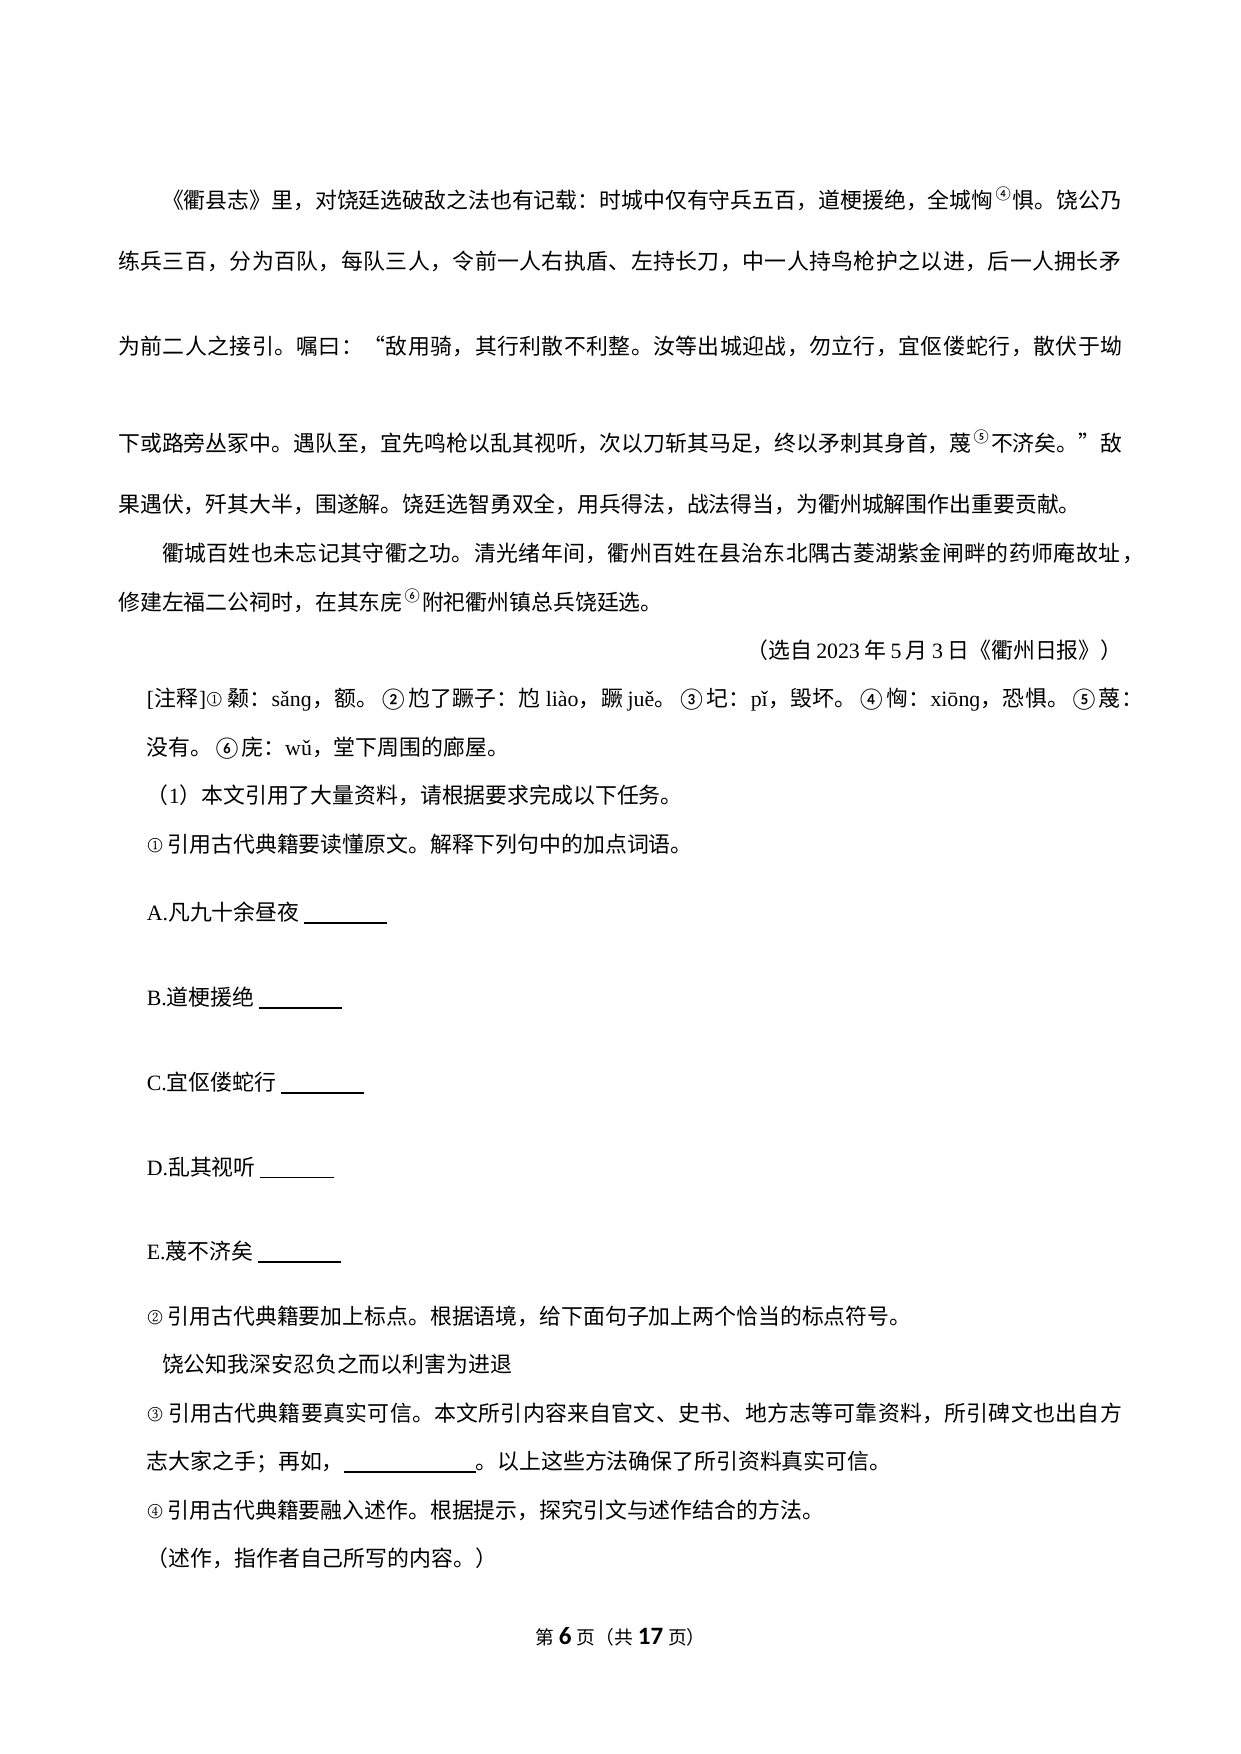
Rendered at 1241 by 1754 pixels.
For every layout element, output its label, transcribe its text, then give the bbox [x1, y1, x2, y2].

text ④引用古代典籍要融入述作。根据提示，探究引文与述作结合的方法。 [147, 1492, 1122, 1525]
text 饶公知我深安忍负之而以利害为进退 [118, 1347, 1122, 1379]
text 《衢县志》里，对饶廷选破敌之法也有记载：时城中仅有守兵五百，道梗援绝，全城恟④惧。饶公乃练兵三百，分为百队，每队三人，令前一人右执盾、左持长刀，中一人持鸟枪护之以进，后一人拥长矛为前二人之接引。嘱曰：“敌用骑，其行利散不利整。汝等出城迎战，勿立行，宜伛偻蛇行，散伏于坳下或路旁丛冢中。遇队至，宜先鸣枪以乱其视听，次以刀斩其马足，终以矛刺其身首，蔑⑤不济矣。”敌果遇伏，歼其大半，围遂解。饶廷选智勇双全，用兵得法，战法得当，为衢州城解围作出重要贡献。 [118, 162, 1122, 519]
text ①引用古代典籍要读懂原文。解释下列句中的加点词语。 [147, 826, 1122, 859]
text ②引用古代典籍要加上标点。根据语境，给下面句子加上两个恰当的标点符号。 [147, 1298, 1122, 1331]
text （述作，指作者自己所写的内容。） [147, 1541, 1122, 1573]
text （1）本文引用了大量资料，请根据要求完成以下任务。 [147, 778, 1122, 810]
text 衢城百姓也未忘记其守衢之功。清光绪年间，衢州百姓在县治东北隅古菱湖紫金闸畔的药师庵故址，修建左福二公祠时，在其东庑⑥附祀衢州镇总兵饶廷选。 [118, 535, 1122, 617]
text D.乱其视听 [147, 1129, 1122, 1194]
text ③引用古代典籍要真实可信。本文所引内容来自官文、史书、地方志等可靠资料，所引碑文也出自方志大家之手；再如， 。以上这些方法确保了所引资料真实可信。 [147, 1395, 1122, 1476]
text B.道梗援绝 [147, 959, 1122, 1024]
text （选自2023年5月3日《衢州日报》） [147, 632, 1122, 665]
text A.凡九十余昼夜 [147, 874, 1122, 939]
text [注释]①颡：sǎnɡ，额。②尥了蹶子：尥liào，蹶juě。③圮：pǐ，毁坏。④恟：xiōnɡ，恐惧。⑤蔑：没有。⑥庑：wǔ，堂下周围的廊屋。 [147, 681, 1122, 762]
text C.宜伛偻蛇行 [147, 1044, 1122, 1109]
text E.蔑不济矣 [147, 1214, 1122, 1279]
